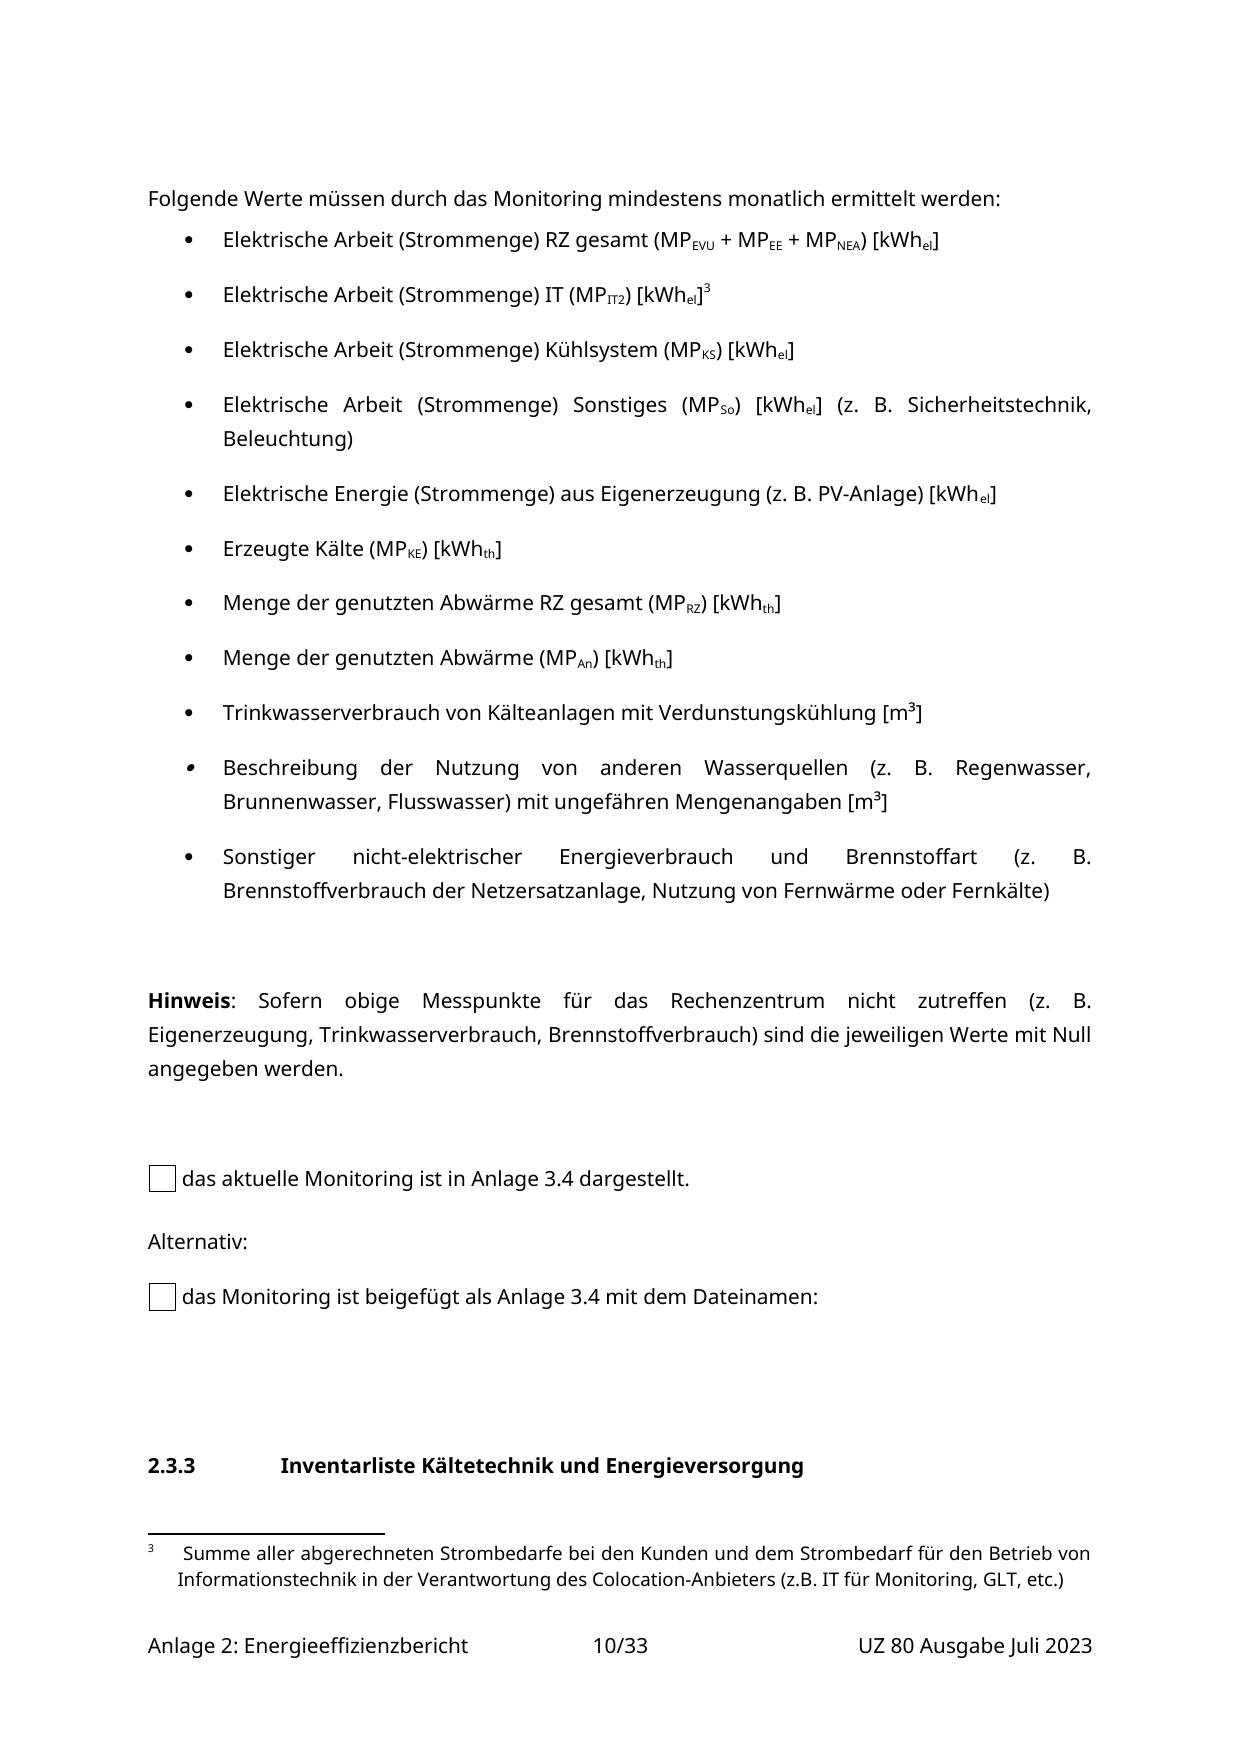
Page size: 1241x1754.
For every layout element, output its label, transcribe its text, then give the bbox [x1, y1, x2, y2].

text Beschreibung der Nutzung von anderen Wasserquellen (z. B. Regenwasser, Brunnenwasser, Flusswasser) mit ungefähren Mengenangaben [m³] [185, 753, 1092, 816]
text Folgende Werte müssen durch das Monitoring mindestens monatlich ermittelt werden: [148, 183, 1092, 213]
text Inventarliste Kältetechnik und Energieversorgung [148, 1451, 1092, 1479]
text Alternativ: [148, 1227, 1092, 1256]
text das aktuelle Monitoring ist in Anlage 3.4 dargestellt. [148, 1164, 1092, 1192]
text Menge der genutzten Abwärme RZ gesamt (MPRZ) [kWhth] [185, 588, 1092, 617]
text Elektrische Energie (Strommenge) aus Eigenerzeugung (z. B. PV-Anlage) [kWhel] [185, 479, 1092, 507]
text Elektrische Arbeit (Strommenge) Kühlsystem (MPKS) [kWhel] [185, 335, 1092, 363]
text Trinkwasserverbrauch von Kälteanlagen mit Verdunstungskühlung [m³] [185, 698, 1092, 727]
text Elektrische Arbeit (Strommenge) Sonstiges (MPSo) [kWhel] (z. B. Sicherheitstechnik, Beleuchtung) [185, 390, 1092, 452]
text das Monitoring ist beigefügt als Anlage 3.4 mit dem Dateinamen: [148, 1282, 1092, 1311]
text Menge der genutzten Abwärme (MPAn) [kWhth] [185, 643, 1092, 672]
text Erzeugte Kälte (MPKE) [kWhth] [185, 534, 1092, 562]
text Hinweis: Sofern obige Messpunkte für das Rechenzentrum nicht zutreffen (z. B. Eigenerzeugung, Trinkwasserverbrauch, Brennstoffverbrauch) sind die jeweiligen Werte mit Null angegeben werden. [148, 986, 1092, 1083]
text Elektrische Arbeit (Strommenge) IT (MPIT2) [kWhel] [185, 280, 1092, 308]
text Sonstiger nicht-elektrischer Energieverbrauch und Brennstoffart (z. B. Brennstoffverbrauch der Netzersatzanlage, Nutzung von Fernwärme oder Fernkälte) [185, 842, 1092, 905]
text Elektrische Arbeit (Strommenge) RZ gesamt (MPEVU + MPEE + MPNEA) [kWhel] [185, 225, 1092, 253]
